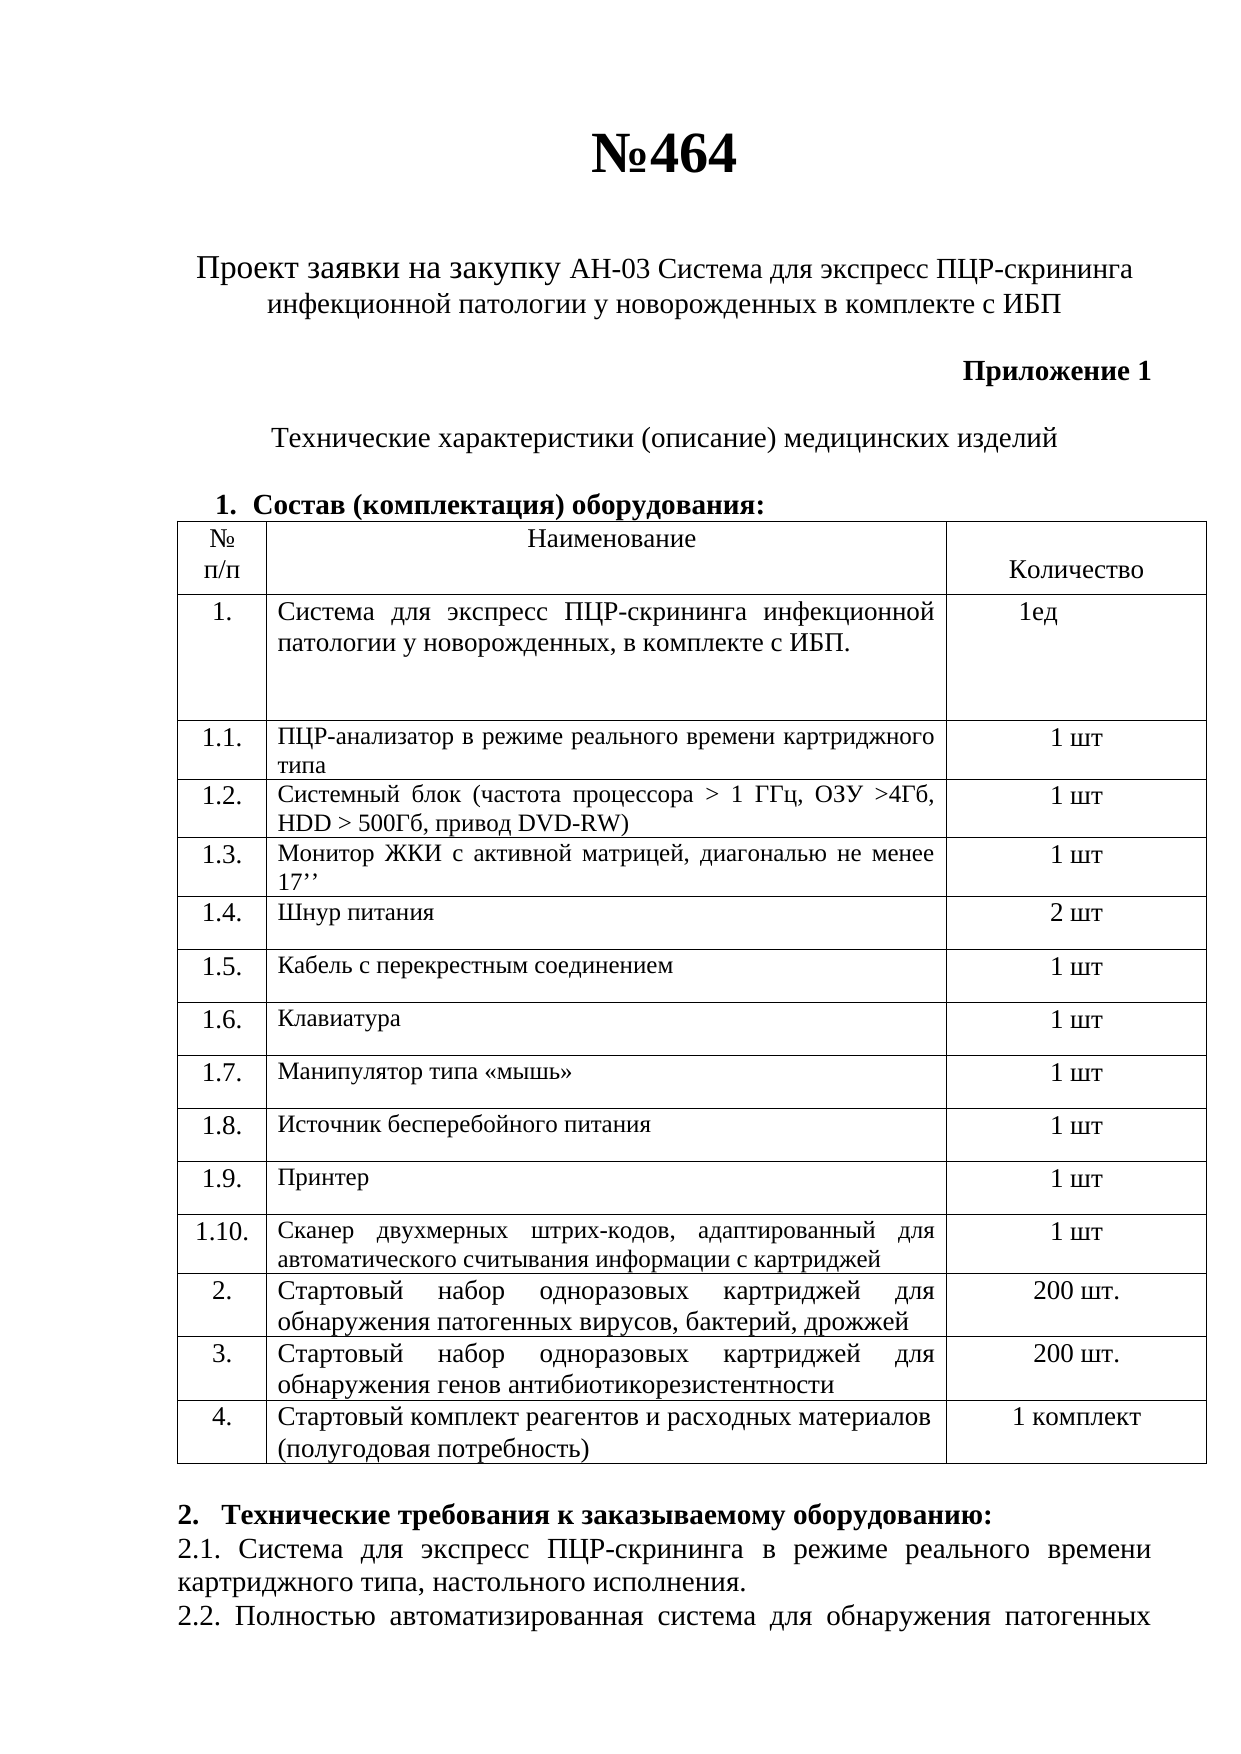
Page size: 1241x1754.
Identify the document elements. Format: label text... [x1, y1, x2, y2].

text 2.1. Система для экспресс ПЦР-скрининга в режиме реального времени картриджного типа, настольного исполнения. [177, 1531, 1152, 1598]
table_cell Стартовый комплект реагентов и расходных материалов (полугодовая потребность) [267, 1401, 946, 1463]
table_header Наименование [267, 522, 946, 594]
table_cell Источник бесперебойного питания [267, 1109, 946, 1161]
table_cell 1.2. [178, 780, 266, 837]
text Технические характеристики (описание) медицинских изделий [177, 420, 1152, 453]
table_cell 1.5. [178, 950, 266, 1002]
table_cell Сканер двухмерных штрих-кодов, адаптированный для автоматического считывания информации с картриджей [267, 1215, 946, 1273]
table_cell Системный блок (частота процессора > 1 ГГц, ОЗУ >4Гб, HDD > 500Гб, привод DVD-RW) [267, 780, 946, 837]
table_cell 1 шт [947, 1003, 1206, 1055]
table_cell 1.9. [178, 1162, 266, 1214]
table_cell 1 шт [947, 1162, 1206, 1214]
table_cell 1 комплект [947, 1401, 1206, 1463]
table_cell Система для экспресс ПЦР-скрининга инфекционной патологии у новорожденных, в комплекте с ИБП. [267, 595, 946, 720]
table_cell Кабель с перекрестным соединением [267, 950, 946, 1002]
table_cell 2. [178, 1274, 266, 1336]
table_cell Стартовый набор одноразовых картриджей для обнаружения патогенных вирусов, бактерий, дрожжей [267, 1274, 946, 1336]
table_header Количество [947, 522, 1206, 594]
table_cell 200 шт. [947, 1337, 1206, 1399]
table_cell 1.10. [178, 1215, 266, 1273]
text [177, 1598, 1152, 1632]
table_cell 1.6. [178, 1003, 266, 1055]
table_cell 2 шт [947, 897, 1206, 949]
table_cell 1 шт [947, 1109, 1206, 1161]
table_cell 1 шт [947, 721, 1206, 778]
table_cell 1.1. [178, 721, 266, 778]
table_cell 1.8. [178, 1109, 266, 1161]
text №464 [177, 118, 1152, 185]
list Состав (комплектация) оборудования: [215, 487, 1152, 521]
table_cell 3. [178, 1337, 266, 1399]
table_cell 1. [178, 595, 266, 720]
text Приложение 1 [177, 353, 1152, 386]
table_cell 1.7. [178, 1056, 266, 1108]
table_cell 1.3. [178, 838, 266, 896]
table_cell Клавиатура [267, 1003, 946, 1055]
table_cell 1 шт [947, 950, 1206, 1002]
table_cell Монитор ЖКИ с активной матрицей, диагональю не менее 17’’ [267, 838, 946, 896]
table_cell 1 шт [947, 838, 1206, 896]
table_cell ПЦР-анализатор в режиме реального времени картриджного типа [267, 721, 946, 778]
table_cell 1ед [947, 595, 1206, 720]
table_header № п/п [178, 522, 266, 594]
table_cell 4. [178, 1401, 266, 1463]
table_cell Принтер [267, 1162, 946, 1214]
table_cell Манипулятор типа «мышь» [267, 1056, 946, 1108]
text Проект заявки на закупку АН-03 Система для экспресс ПЦР-скрининга инфекционной патологии у новорожденных в комплекте с ИБП [177, 247, 1152, 319]
table_cell Стартовый набор одноразовых картриджей для обнаружения генов антибиотикорезистентности [267, 1337, 946, 1399]
table_cell 1 шт [947, 780, 1206, 837]
table_cell 200 шт. [947, 1274, 1206, 1336]
table_cell 1 шт [947, 1215, 1206, 1273]
table_cell 1 шт [947, 1056, 1206, 1108]
table_cell 1.4. [178, 897, 266, 949]
text 2. Технические требования к заказываемому оборудованию: [177, 1497, 1152, 1531]
table_cell Шнур питания [267, 897, 946, 949]
